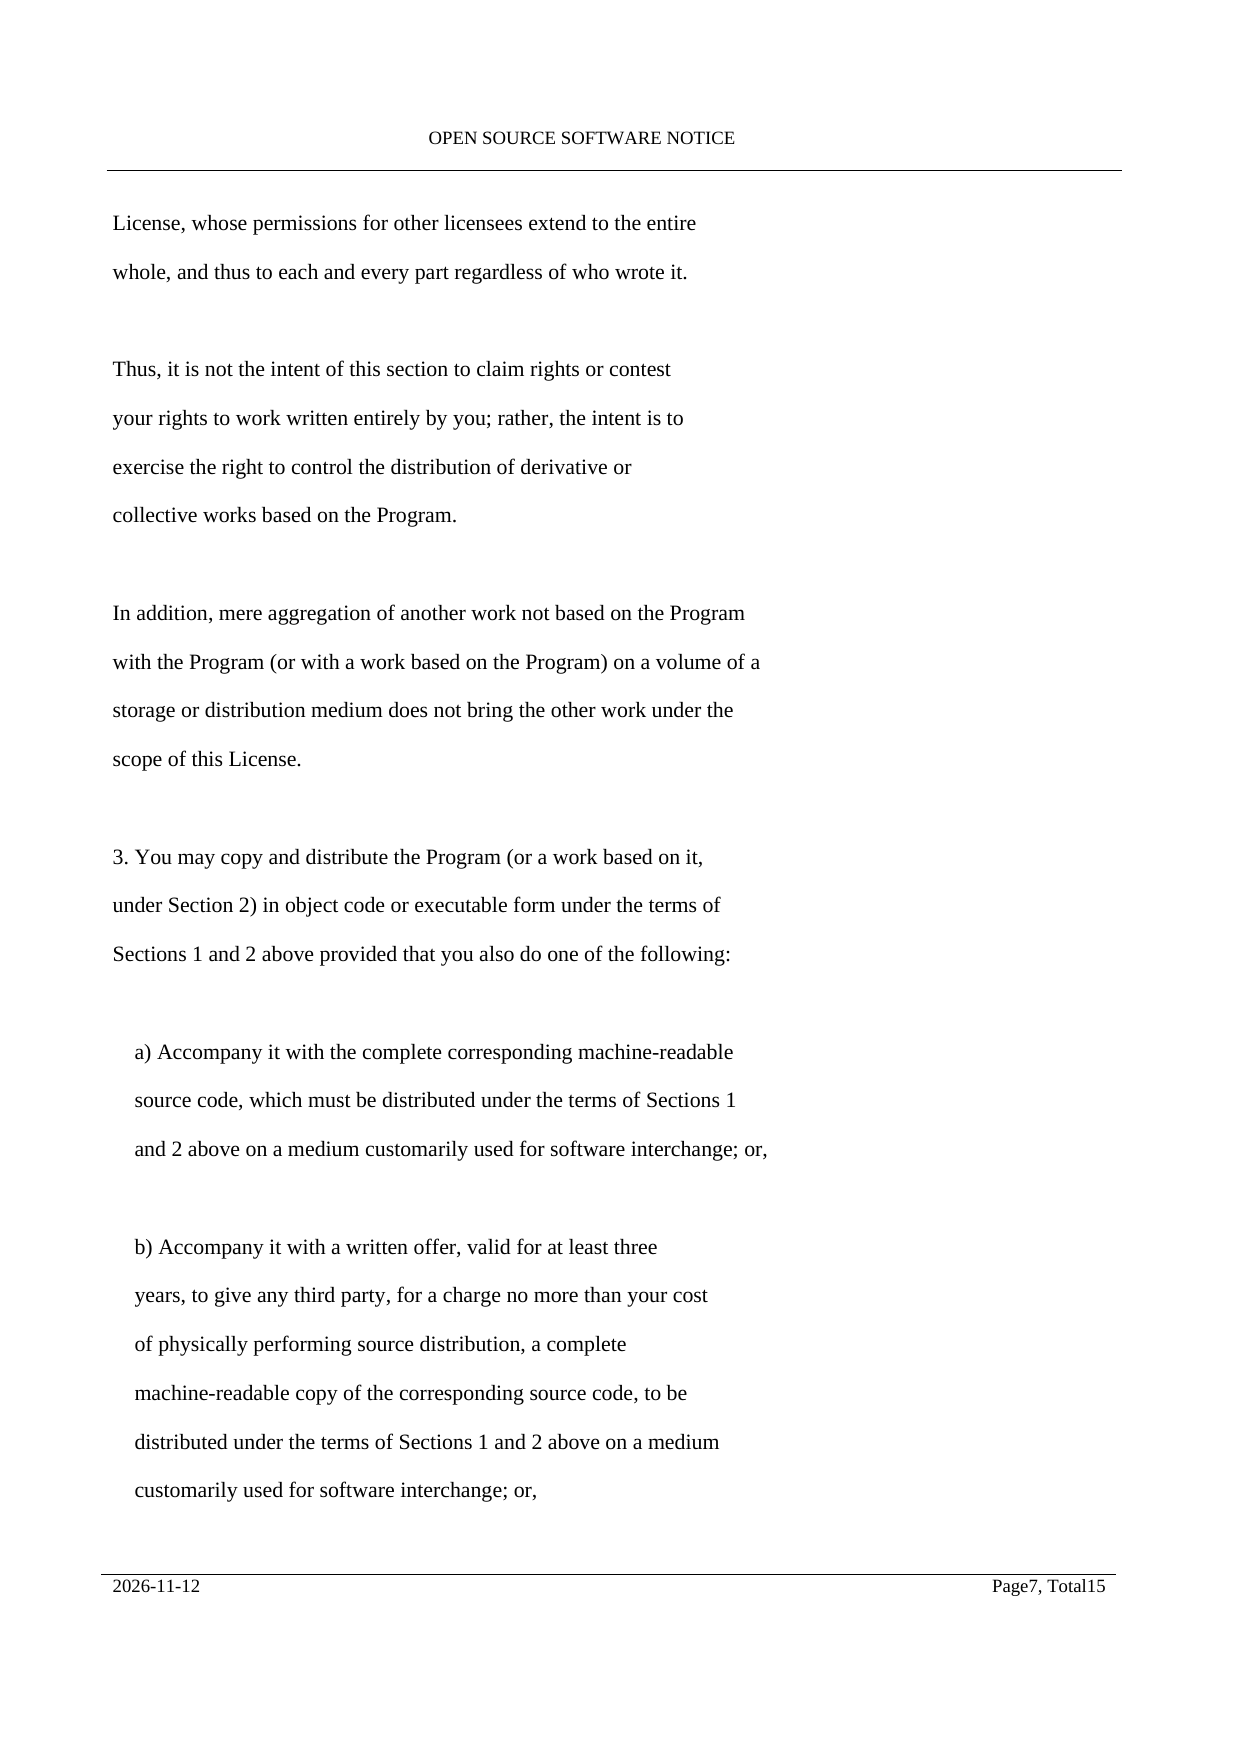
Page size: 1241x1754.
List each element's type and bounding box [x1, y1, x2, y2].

text [112, 206, 1128, 1506]
